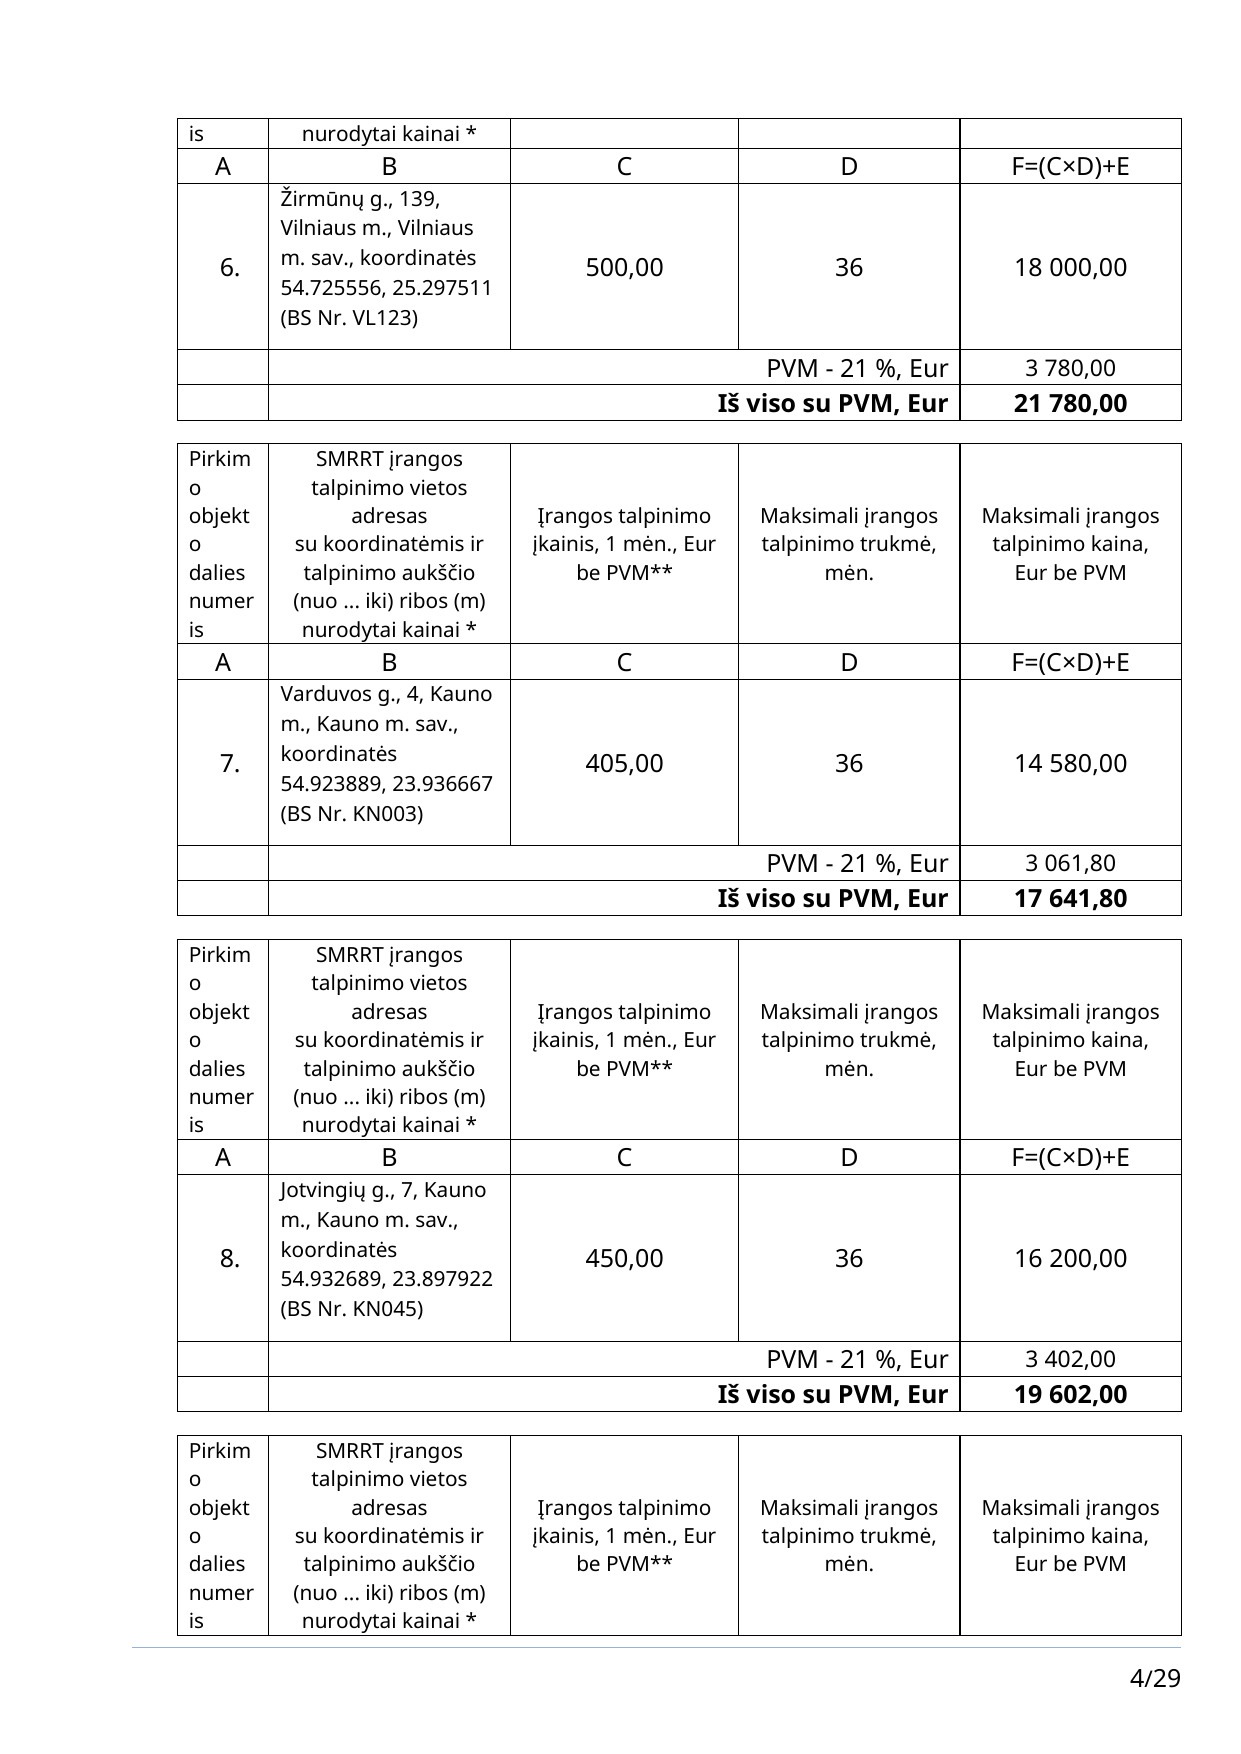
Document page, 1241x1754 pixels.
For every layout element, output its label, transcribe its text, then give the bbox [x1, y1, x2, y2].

table_cell PVM - 21 %, Eur [269, 1342, 959, 1376]
table_cell 450,00 [511, 1175, 738, 1341]
table_cell 8. [178, 1175, 268, 1341]
table_cell 36 [739, 680, 959, 845]
table_cell [178, 385, 268, 419]
table_cell B [269, 1140, 510, 1174]
table_cell 6. [178, 184, 268, 349]
table_cell [178, 881, 268, 915]
table_cell Iš viso su PVM, Eur [269, 881, 959, 915]
table_cell 405,00 [511, 680, 738, 845]
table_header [269, 119, 510, 148]
table_cell F=(C×D)+E [961, 1140, 1181, 1174]
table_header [178, 119, 268, 148]
table_cell A [178, 149, 268, 183]
table_header Maksimali įrangos talpinimo trukmė, mėn. [739, 1436, 959, 1635]
table_cell 19 602,00 [961, 1377, 1181, 1411]
table_header Maksimali įrangos talpinimo kaina, Eur be PVM [961, 940, 1181, 1139]
table_header Maksimali įrangos talpinimo trukmė, mėn. [739, 940, 959, 1139]
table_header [739, 119, 959, 148]
table_cell 3 402,00 [961, 1342, 1181, 1376]
table_cell B [269, 149, 510, 183]
table_header SMRRT įrangos talpinimo vietos adresas su koordinatėmis ir talpinimo aukščio (nuo ... iki) ribos (m) nurodytai kainai * [269, 1436, 510, 1635]
table_cell C [511, 644, 738, 678]
table_header SMRRT įrangos talpinimo vietos adresas su koordinatėmis ir talpinimo aukščio (nuo ... iki) ribos (m) nurodytai kainai * [269, 940, 510, 1139]
table_cell PVM - 21 %, Eur [269, 846, 959, 880]
table_cell B [269, 644, 510, 678]
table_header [961, 119, 1181, 148]
table_cell F=(C×D)+E [961, 644, 1181, 678]
table_cell 3 780,00 [961, 350, 1181, 384]
table_header Maksimali įrangos talpinimo kaina, Eur be PVM [961, 444, 1181, 643]
table_header Įrangos talpinimo įkainis, 1 mėn., Eur be PVM** [511, 940, 738, 1139]
table_cell [178, 846, 268, 880]
table_cell A [178, 644, 268, 678]
table_cell A [178, 1140, 268, 1174]
table_header SMRRT įrangos talpinimo vietos adresas su koordinatėmis ir talpinimo aukščio (nuo ... iki) ribos (m) nurodytai kainai * [269, 444, 510, 643]
table_cell 36 [739, 184, 959, 349]
table_header Įrangos talpinimo įkainis, 1 mėn., Eur be PVM** [511, 1436, 738, 1635]
table_header Maksimali įrangos talpinimo kaina, Eur be PVM [961, 1436, 1181, 1635]
table_cell D [739, 1140, 959, 1174]
table_cell C [511, 149, 738, 183]
table_header Įrangos talpinimo įkainis, 1 mėn., Eur be PVM** [511, 444, 738, 643]
table_cell D [739, 644, 959, 678]
table_header Pirkimo objekto dalies numeris [178, 940, 268, 1139]
table_header Pirkimo objekto dalies numeris [178, 444, 268, 643]
table_cell Žirmūnų g., 139, Vilniaus m., Vilniaus m. sav., koordinatės 54.725556, 25.297511 (BS Nr. VL123) [269, 184, 510, 349]
table_header Maksimali įrangos talpinimo trukmė, mėn. [739, 444, 959, 643]
table_cell [178, 1342, 268, 1376]
table_cell F=(C×D)+E [961, 149, 1181, 183]
table_cell Iš viso su PVM, Eur [269, 385, 959, 419]
table_cell PVM - 21 %, Eur [269, 350, 959, 384]
table_header Pirkimo objekto dalies numeris [178, 1436, 268, 1635]
table_cell [178, 1377, 268, 1411]
table_cell 14 580,00 [961, 680, 1181, 845]
table_cell 18 000,00 [961, 184, 1181, 349]
table_cell Iš viso su PVM, Eur [269, 1377, 959, 1411]
table_cell 21 780,00 [961, 385, 1181, 419]
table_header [511, 119, 738, 148]
table_cell 36 [739, 1175, 959, 1341]
table_cell C [511, 1140, 738, 1174]
table_cell [178, 350, 268, 384]
table_cell 3 061,80 [961, 846, 1181, 880]
table_cell 16 200,00 [961, 1175, 1181, 1341]
table_cell Jotvingių g., 7, Kauno m., Kauno m. sav., koordinatės 54.932689, 23.897922 (BS Nr. KN045) [269, 1175, 510, 1341]
table_cell D [739, 149, 959, 183]
table_cell 500,00 [511, 184, 738, 349]
table_cell 7. [178, 680, 268, 845]
table_cell 17 641,80 [961, 881, 1181, 915]
table_cell Varduvos g., 4, Kauno m., Kauno m. sav., koordinatės 54.923889, 23.936667 (BS Nr. KN003) [269, 680, 510, 845]
